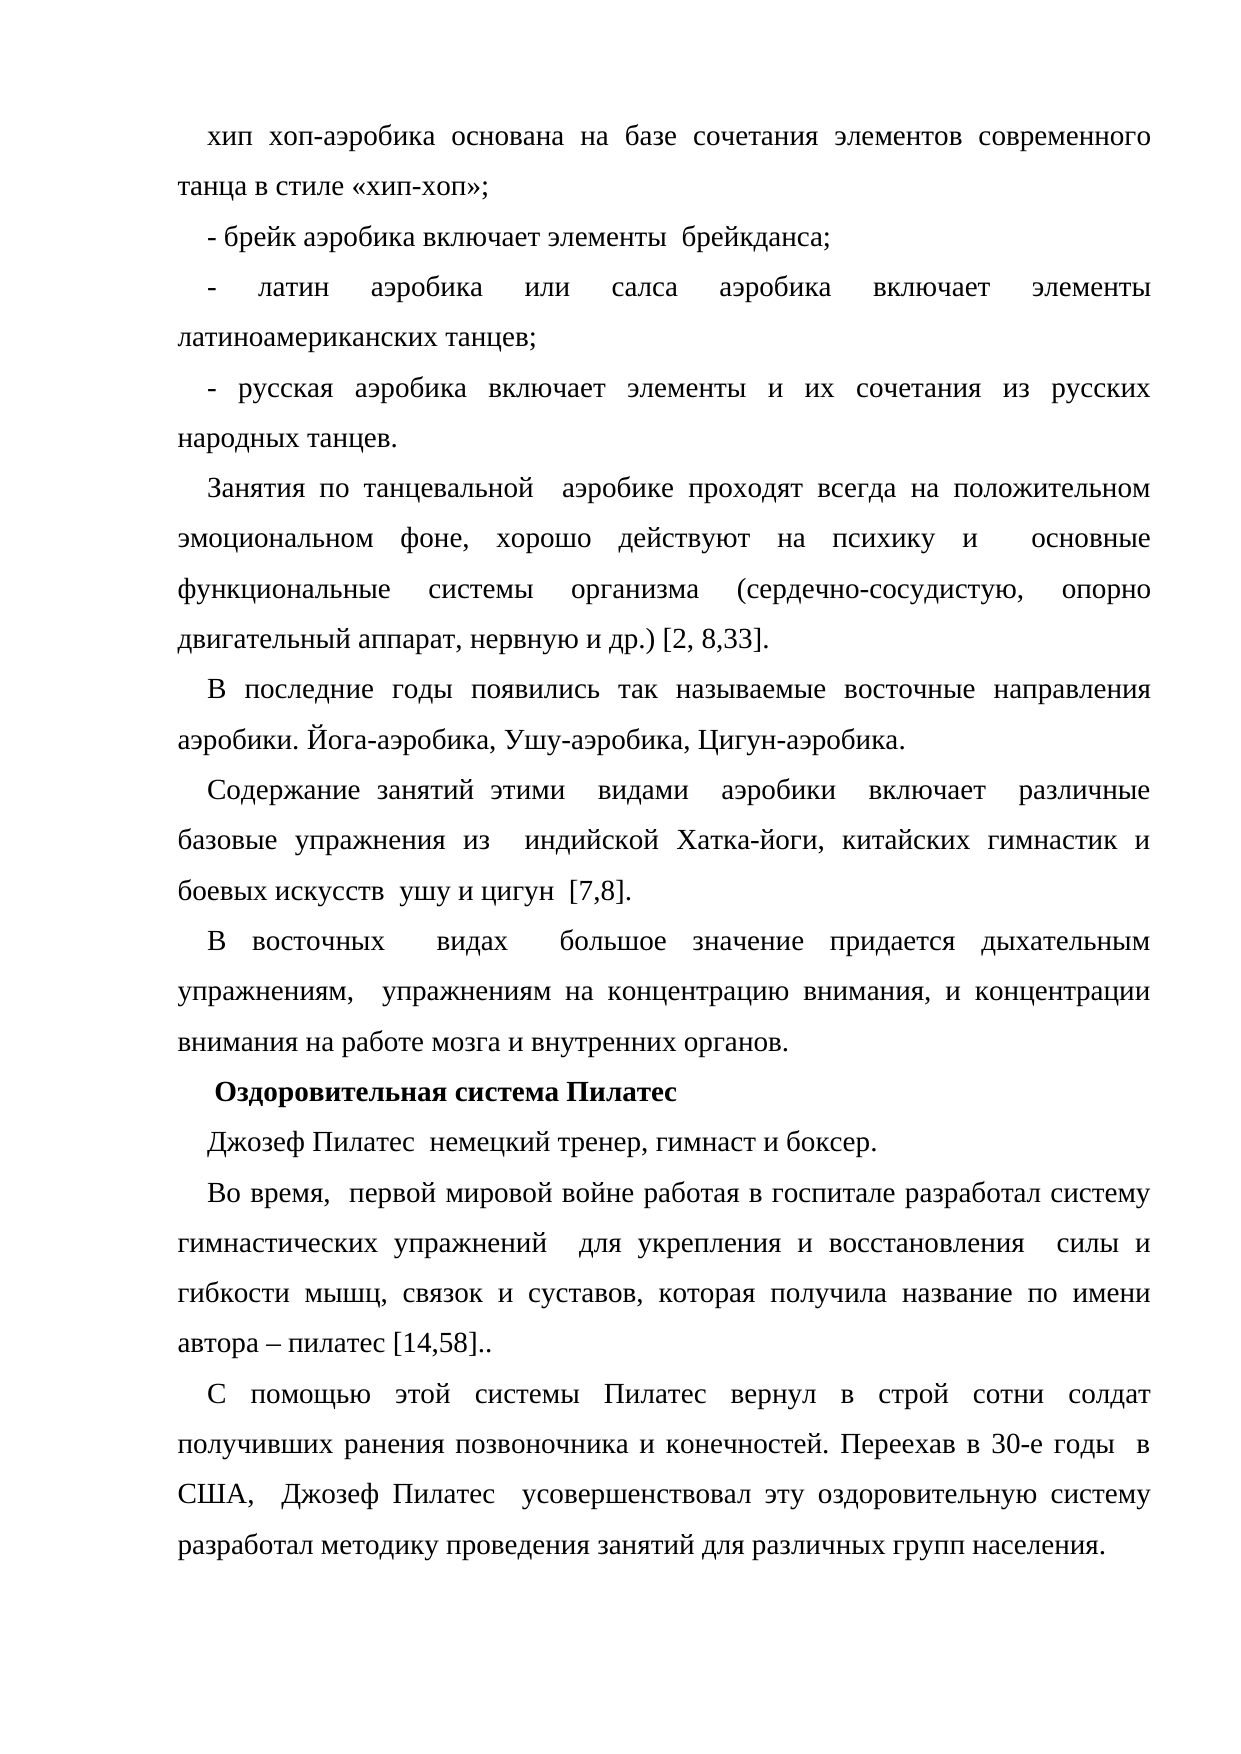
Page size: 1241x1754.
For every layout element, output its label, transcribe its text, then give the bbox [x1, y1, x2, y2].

text - брейк аэробика включает элементы брейкданса; [177, 219, 1152, 252]
text - русская аэробика включает элементы и их сочетания из русских народных танцев. [177, 370, 1152, 453]
text В последние годы появились так называемые восточные направления аэробики. Йога-аэробика, Ушу-аэробика, Цигун-аэробика. [177, 672, 1152, 755]
text Джозеф Пилатес немецкий тренер, гимнаст и боксер. [177, 1124, 1152, 1158]
text С помощью этой системы Пилатес вернул в строй сотни солдат получивших ранения позвоночника и конечностей. Переехав в 30-е годы в США, Джозеф Пилатес усовершенствовал эту оздоровительную систему разработал методику проведения занятий для различных групп населения. [177, 1376, 1152, 1560]
text В восточных видах большое значение придается дыхательным упражнениям, упражнениям на концентрацию внимания, и концентрации внимания на работе мозга и внутренних органов. [177, 923, 1152, 1057]
text Занятия по танцевальной аэробике проходят всегда на положительном эмоциональном фоне, хорошо действуют на психику и основные функциональные системы организма (сердечно-сосудистую, опорно двигательный аппарат, нервную и др.) [2, 8,33]. [177, 470, 1152, 655]
text Содержание занятий этими видами аэробики включает различные базовые упражнения из индийской Хатка-йоги, китайских гимнастик и боевых искусств ушу и цигун [7,8]. [177, 772, 1152, 906]
text Оздоровительная система Пилатес [177, 1074, 1152, 1108]
text хип хоп-аэробика основана на базе сочетания элементов современного танца в стиле «хип-хоп»; [177, 118, 1152, 202]
text Во время, первой мировой войне работая в госпитале разработал систему гимнастических упражнений для укрепления и восстановления силы и гибкости мышц, связок и суставов, которая получила название по имени автора – пилатес [14,58].. [177, 1175, 1152, 1359]
text - латин аэробика или салса аэробика включает элементы латиноамериканских танцев; [177, 269, 1152, 353]
